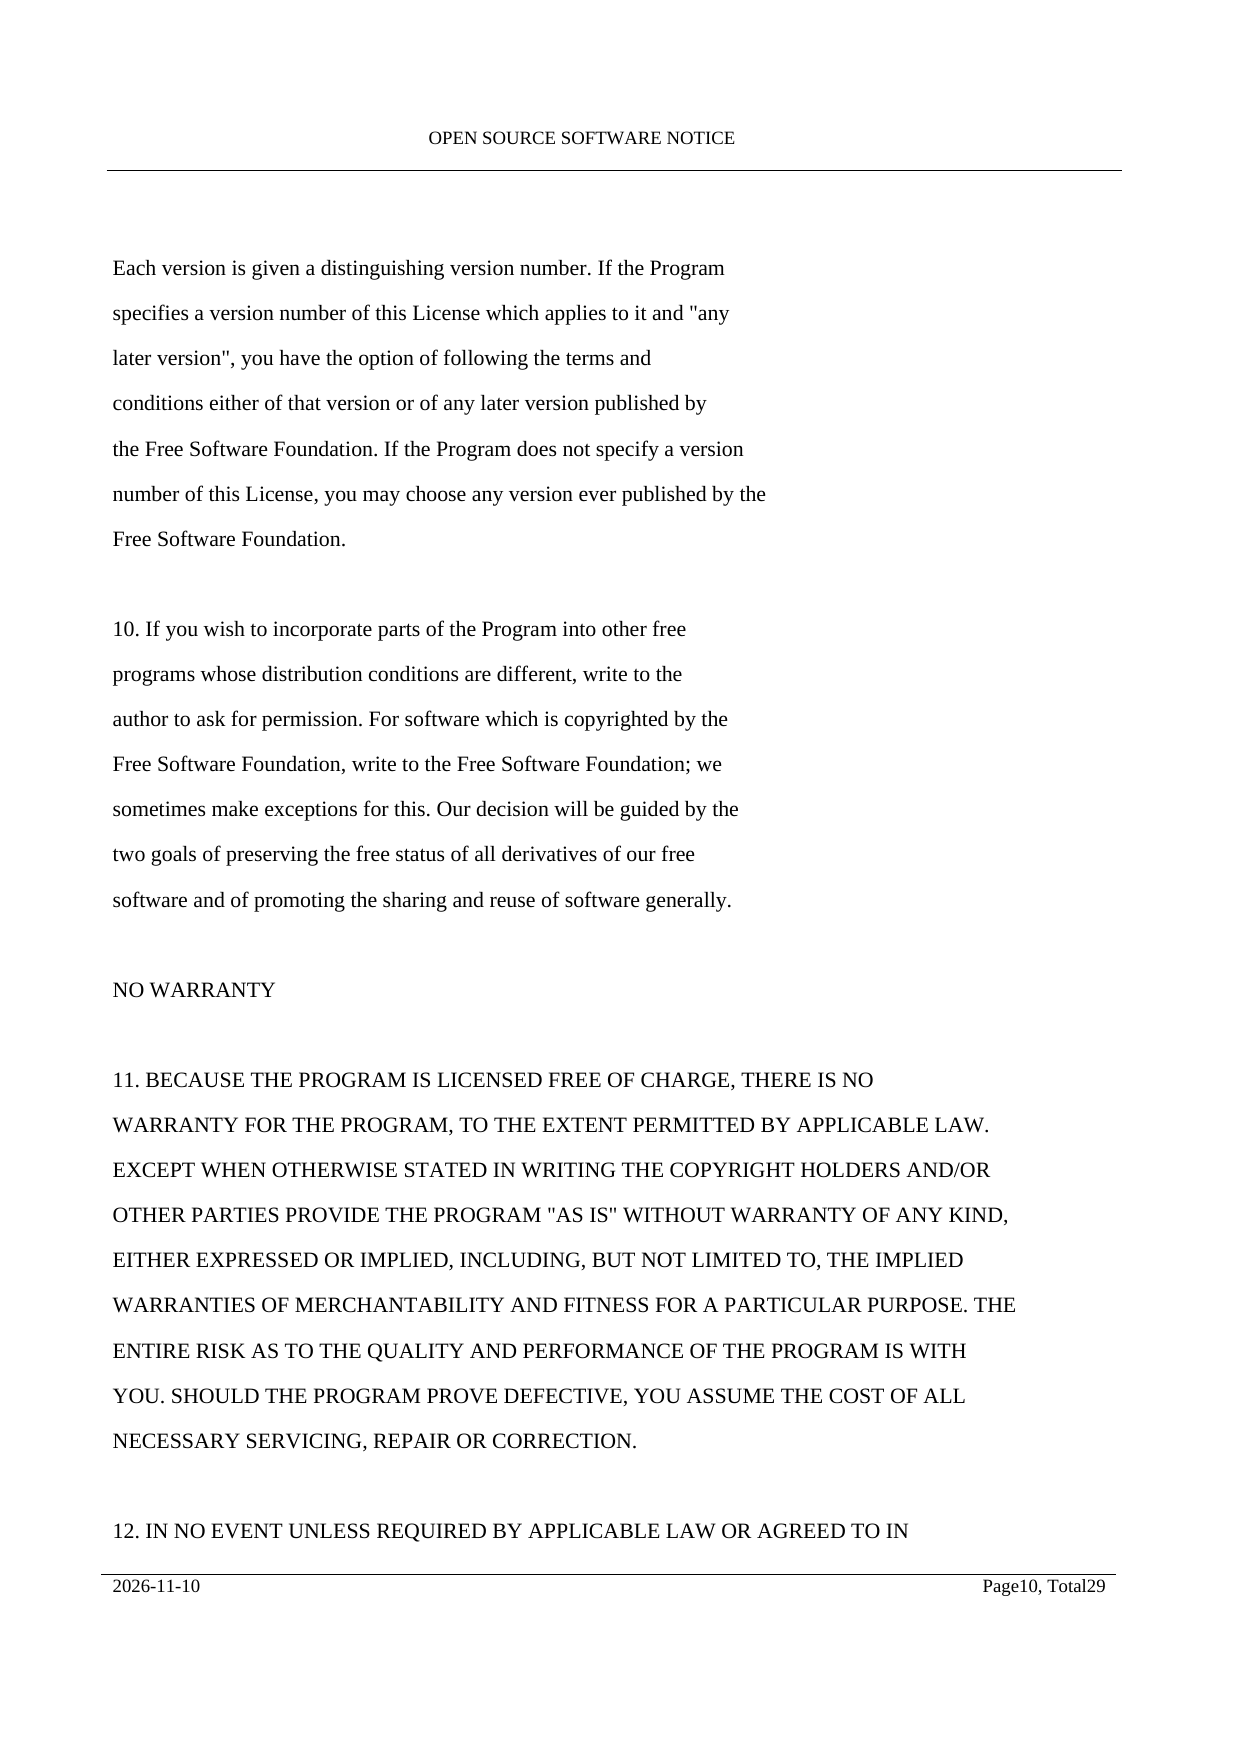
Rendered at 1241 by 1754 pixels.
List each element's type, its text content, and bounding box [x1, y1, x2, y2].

text Free Software Foundation, write to the Free Software Foundation; we [112, 748, 1128, 780]
text specifies a version number of this License which applies to it and "any [112, 297, 1128, 329]
text OTHER PARTIES PROVIDE THE PROGRAM "AS IS" WITHOUT WARRANTY OF ANY KIND, [112, 1199, 1128, 1231]
text software and of promoting the sharing and reuse of software generally. [112, 883, 1128, 915]
text EXCEPT WHEN OTHERWISE STATED IN WRITING THE COPYRIGHT HOLDERS AND/OR [112, 1153, 1128, 1186]
text Free Software Foundation. [112, 522, 1128, 554]
text two goals of preserving the free status of all derivatives of our free [112, 838, 1128, 870]
text YOU. SHOULD THE PROGRAM PROVE DEFECTIVE, YOU ASSUME THE COST OF ALL [112, 1379, 1128, 1412]
text the Free Software Foundation. If the Program does not specify a version [112, 432, 1128, 464]
text number of this License, you may choose any version ever published by the [112, 477, 1128, 509]
text NECESSARY SERVICING, REPAIR OR CORRECTION. [112, 1424, 1128, 1457]
text EITHER EXPRESSED OR IMPLIED, INCLUDING, BUT NOT LIMITED TO, THE IMPLIED [112, 1244, 1128, 1276]
text 10. If you wish to incorporate parts of the Program into other free [112, 612, 1128, 645]
text 11. BECAUSE THE PROGRAM IS LICENSED FREE OF CHARGE, THERE IS NO [112, 1063, 1128, 1096]
text later version", you have the option of following the terms and [112, 342, 1128, 374]
text conditions either of that version or of any later version published by [112, 387, 1128, 419]
text author to ask for permission. For software which is copyrighted by the [112, 702, 1128, 735]
text sometimes make exceptions for this. Our decision will be guided by the [112, 793, 1128, 825]
text NO WARRANTY [112, 973, 1128, 1006]
text 12. IN NO EVENT UNLESS REQUIRED BY APPLICABLE LAW OR AGREED TO IN [112, 1514, 1128, 1547]
text WARRANTY FOR THE PROGRAM, TO THE EXTENT PERMITTED BY APPLICABLE LAW. [112, 1108, 1128, 1141]
text programs whose distribution conditions are different, write to the [112, 657, 1128, 690]
text Each version is given a distinguishing version number. If the Program [112, 251, 1128, 284]
text WARRANTIES OF MERCHANTABILITY AND FITNESS FOR A PARTICULAR PURPOSE. THE [112, 1289, 1128, 1321]
text ENTIRE RISK AS TO THE QUALITY AND PERFORMANCE OF THE PROGRAM IS WITH [112, 1334, 1128, 1366]
